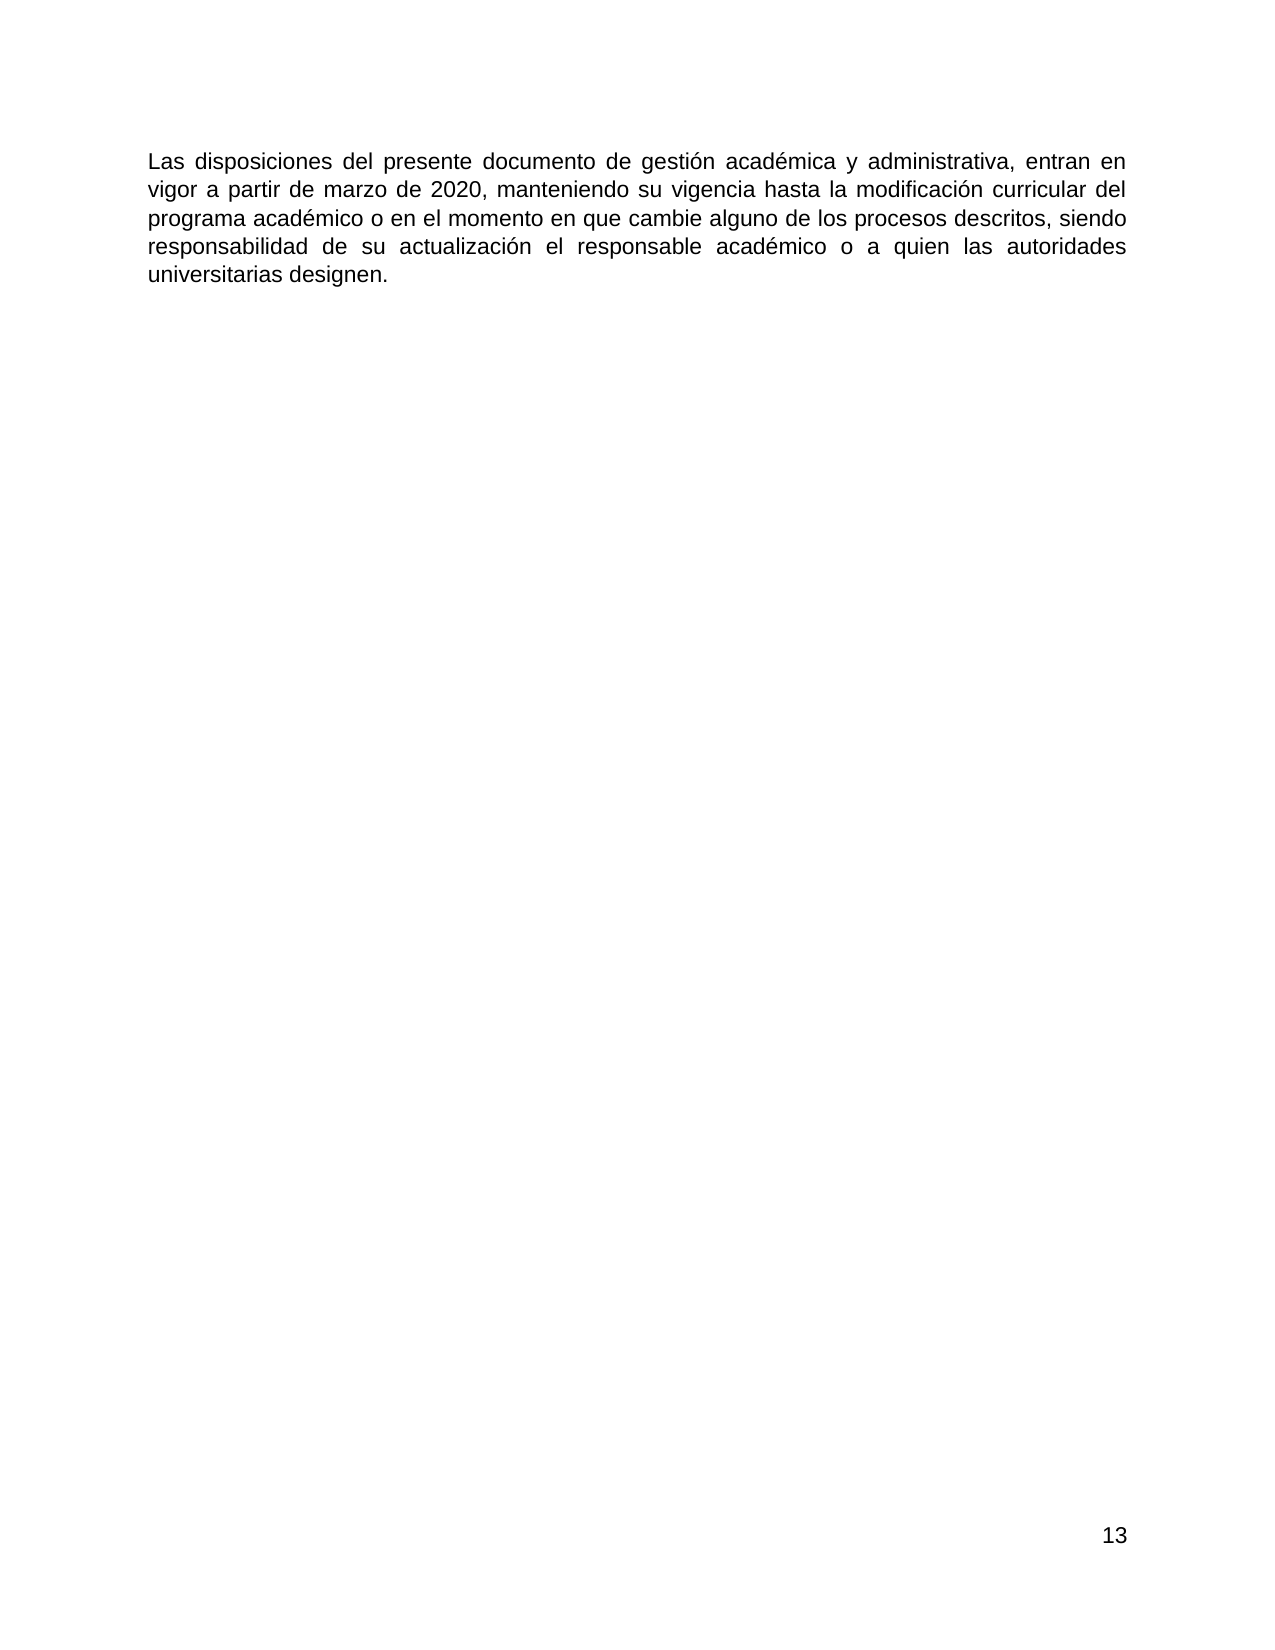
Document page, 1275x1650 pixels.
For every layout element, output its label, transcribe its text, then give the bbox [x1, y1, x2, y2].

text Las disposiciones del presente documento de gestión académica y administrativa, entran en vigor a partir de marzo de 2020, manteniendo su vigencia hasta la modificación curricular del programa académico o en el momento en que cambie alguno de los procesos descritos, siendo responsabilidad de su actualización el responsable académico o a quien las autoridades universitarias designen. [148, 148, 1127, 288]
